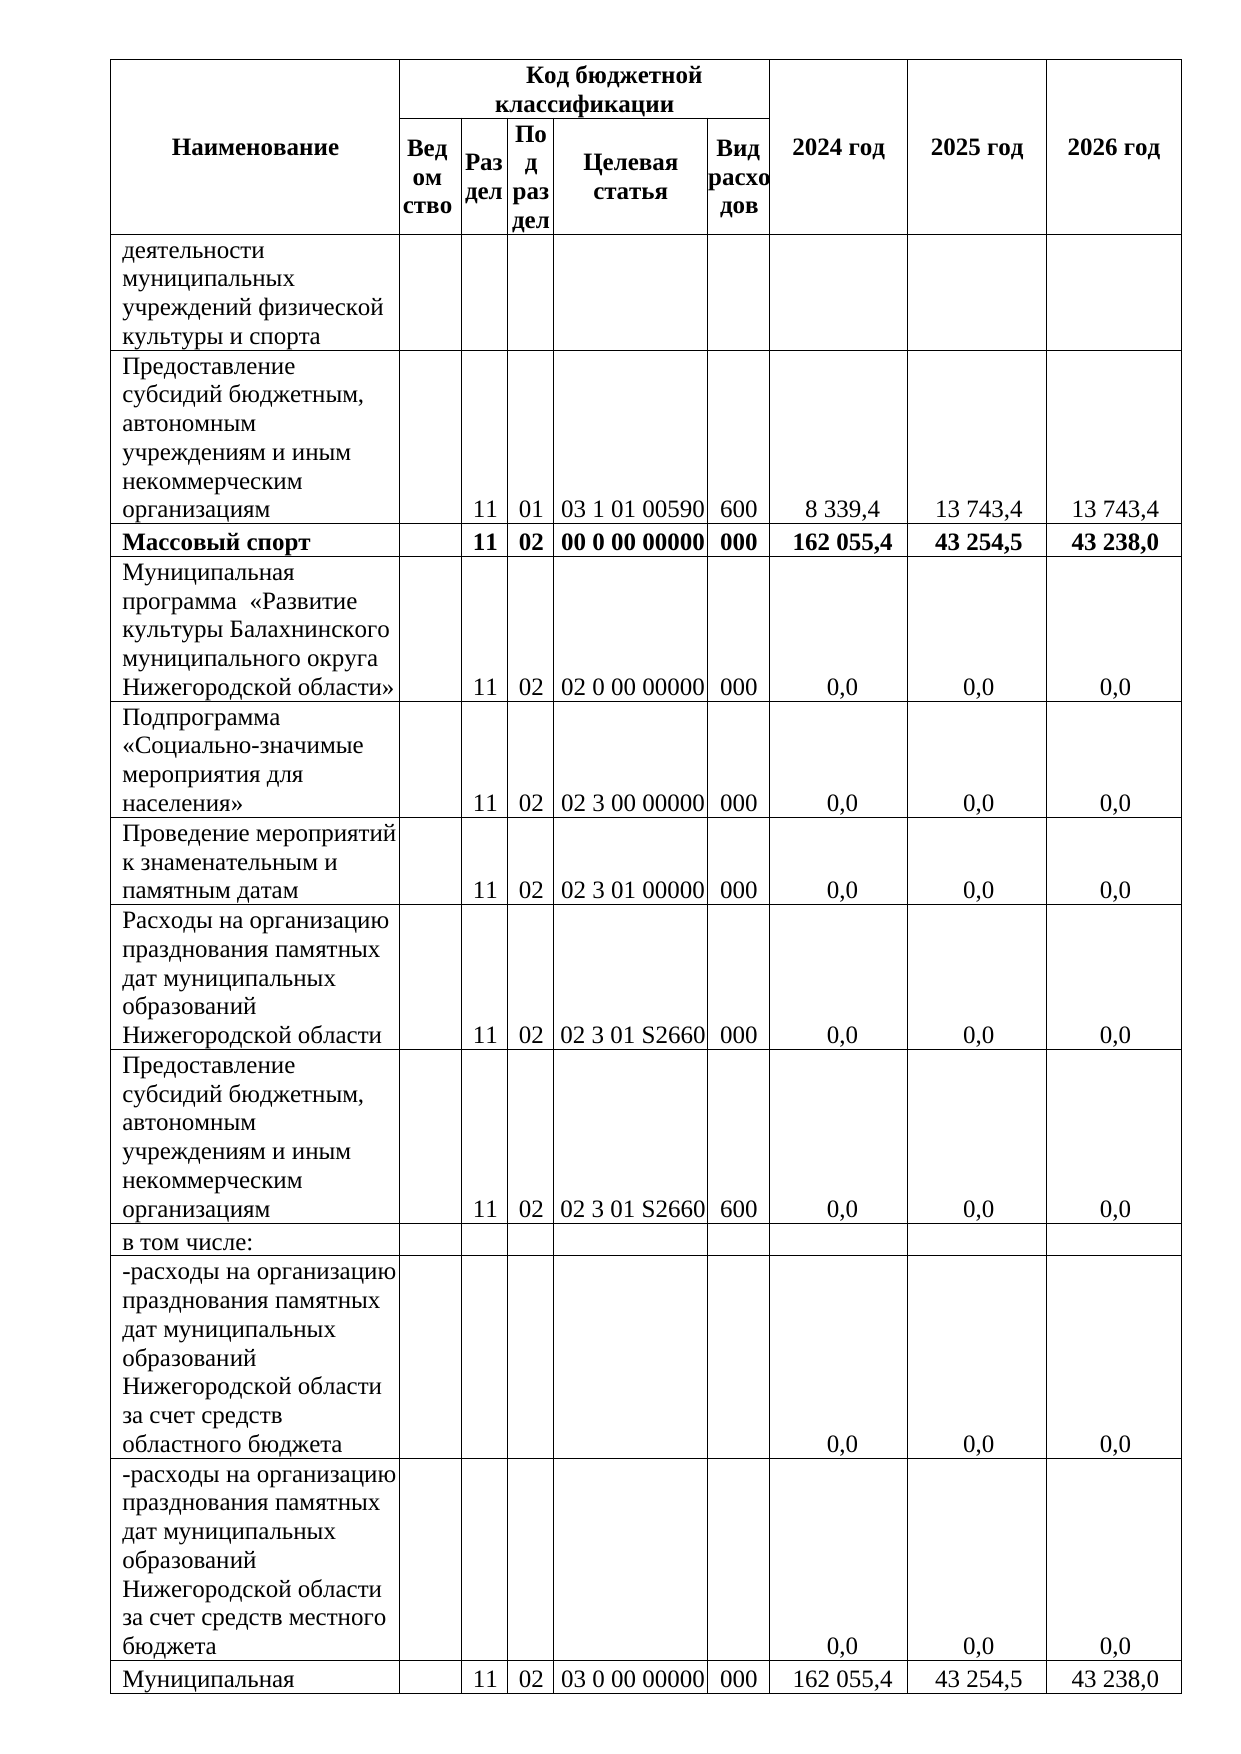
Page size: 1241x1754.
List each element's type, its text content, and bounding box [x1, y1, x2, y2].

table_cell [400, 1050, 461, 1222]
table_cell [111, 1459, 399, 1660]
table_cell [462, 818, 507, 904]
table_cell Целевая статья [554, 119, 707, 234]
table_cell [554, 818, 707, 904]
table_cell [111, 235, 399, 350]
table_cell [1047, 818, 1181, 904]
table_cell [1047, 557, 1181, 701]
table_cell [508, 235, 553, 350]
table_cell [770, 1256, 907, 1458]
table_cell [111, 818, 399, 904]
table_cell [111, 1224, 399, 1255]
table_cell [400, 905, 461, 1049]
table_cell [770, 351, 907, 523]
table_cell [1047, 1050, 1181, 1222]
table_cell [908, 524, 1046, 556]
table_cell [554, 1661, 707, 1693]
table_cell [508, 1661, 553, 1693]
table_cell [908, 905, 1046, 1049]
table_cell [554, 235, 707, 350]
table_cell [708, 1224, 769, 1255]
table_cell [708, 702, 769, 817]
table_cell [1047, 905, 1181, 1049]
table_cell Вид расходов [708, 119, 769, 234]
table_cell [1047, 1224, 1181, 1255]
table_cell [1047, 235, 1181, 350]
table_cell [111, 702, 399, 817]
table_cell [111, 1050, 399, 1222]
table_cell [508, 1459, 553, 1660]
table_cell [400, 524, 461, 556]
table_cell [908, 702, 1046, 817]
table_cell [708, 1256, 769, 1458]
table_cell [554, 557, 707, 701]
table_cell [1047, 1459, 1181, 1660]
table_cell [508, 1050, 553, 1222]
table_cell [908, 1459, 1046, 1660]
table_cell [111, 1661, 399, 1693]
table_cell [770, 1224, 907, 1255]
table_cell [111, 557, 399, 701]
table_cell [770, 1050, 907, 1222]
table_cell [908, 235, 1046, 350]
table_cell Раз дел [462, 119, 507, 234]
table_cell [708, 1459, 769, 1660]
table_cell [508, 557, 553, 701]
table_cell Под раз дел [508, 119, 553, 234]
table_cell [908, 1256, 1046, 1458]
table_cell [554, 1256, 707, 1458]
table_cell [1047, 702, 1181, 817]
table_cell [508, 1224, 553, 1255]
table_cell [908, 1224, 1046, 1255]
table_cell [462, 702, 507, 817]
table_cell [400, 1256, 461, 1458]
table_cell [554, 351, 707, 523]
table_cell Ведом ство [400, 119, 461, 234]
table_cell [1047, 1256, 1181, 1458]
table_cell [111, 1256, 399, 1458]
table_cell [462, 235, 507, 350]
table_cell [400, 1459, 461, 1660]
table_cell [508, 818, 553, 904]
table_header 2025 год [908, 60, 1046, 234]
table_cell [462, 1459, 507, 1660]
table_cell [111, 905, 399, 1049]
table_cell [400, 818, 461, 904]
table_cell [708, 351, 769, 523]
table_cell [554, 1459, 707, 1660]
table_header 2024 год [770, 60, 907, 234]
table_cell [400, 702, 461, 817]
table_header Наименование [111, 60, 399, 234]
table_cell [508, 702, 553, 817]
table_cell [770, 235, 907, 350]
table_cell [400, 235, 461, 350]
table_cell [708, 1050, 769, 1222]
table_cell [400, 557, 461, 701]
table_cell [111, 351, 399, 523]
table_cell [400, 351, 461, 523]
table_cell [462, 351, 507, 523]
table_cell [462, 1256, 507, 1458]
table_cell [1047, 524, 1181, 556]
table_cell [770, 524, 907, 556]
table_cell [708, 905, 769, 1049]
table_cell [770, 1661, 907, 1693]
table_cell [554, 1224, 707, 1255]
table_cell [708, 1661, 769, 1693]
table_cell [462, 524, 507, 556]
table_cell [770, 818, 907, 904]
table_header Код бюджетной классификации [400, 60, 769, 118]
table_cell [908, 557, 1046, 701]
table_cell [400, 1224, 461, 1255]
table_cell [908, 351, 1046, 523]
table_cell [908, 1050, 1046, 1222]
table_header 2026 год [1047, 60, 1181, 234]
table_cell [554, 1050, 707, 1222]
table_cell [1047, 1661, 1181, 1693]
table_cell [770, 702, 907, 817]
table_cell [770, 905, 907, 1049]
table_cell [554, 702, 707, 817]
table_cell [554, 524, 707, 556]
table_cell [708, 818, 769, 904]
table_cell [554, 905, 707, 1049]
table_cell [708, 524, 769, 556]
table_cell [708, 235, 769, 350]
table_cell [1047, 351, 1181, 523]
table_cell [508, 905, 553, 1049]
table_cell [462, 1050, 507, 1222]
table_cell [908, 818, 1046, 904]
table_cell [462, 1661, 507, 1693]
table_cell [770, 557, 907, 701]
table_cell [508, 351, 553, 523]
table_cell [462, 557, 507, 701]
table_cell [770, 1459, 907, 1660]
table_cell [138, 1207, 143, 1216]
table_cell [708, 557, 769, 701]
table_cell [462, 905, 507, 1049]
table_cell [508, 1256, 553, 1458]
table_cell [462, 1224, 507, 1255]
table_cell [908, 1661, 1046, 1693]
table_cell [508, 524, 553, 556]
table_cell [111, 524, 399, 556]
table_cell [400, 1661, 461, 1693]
